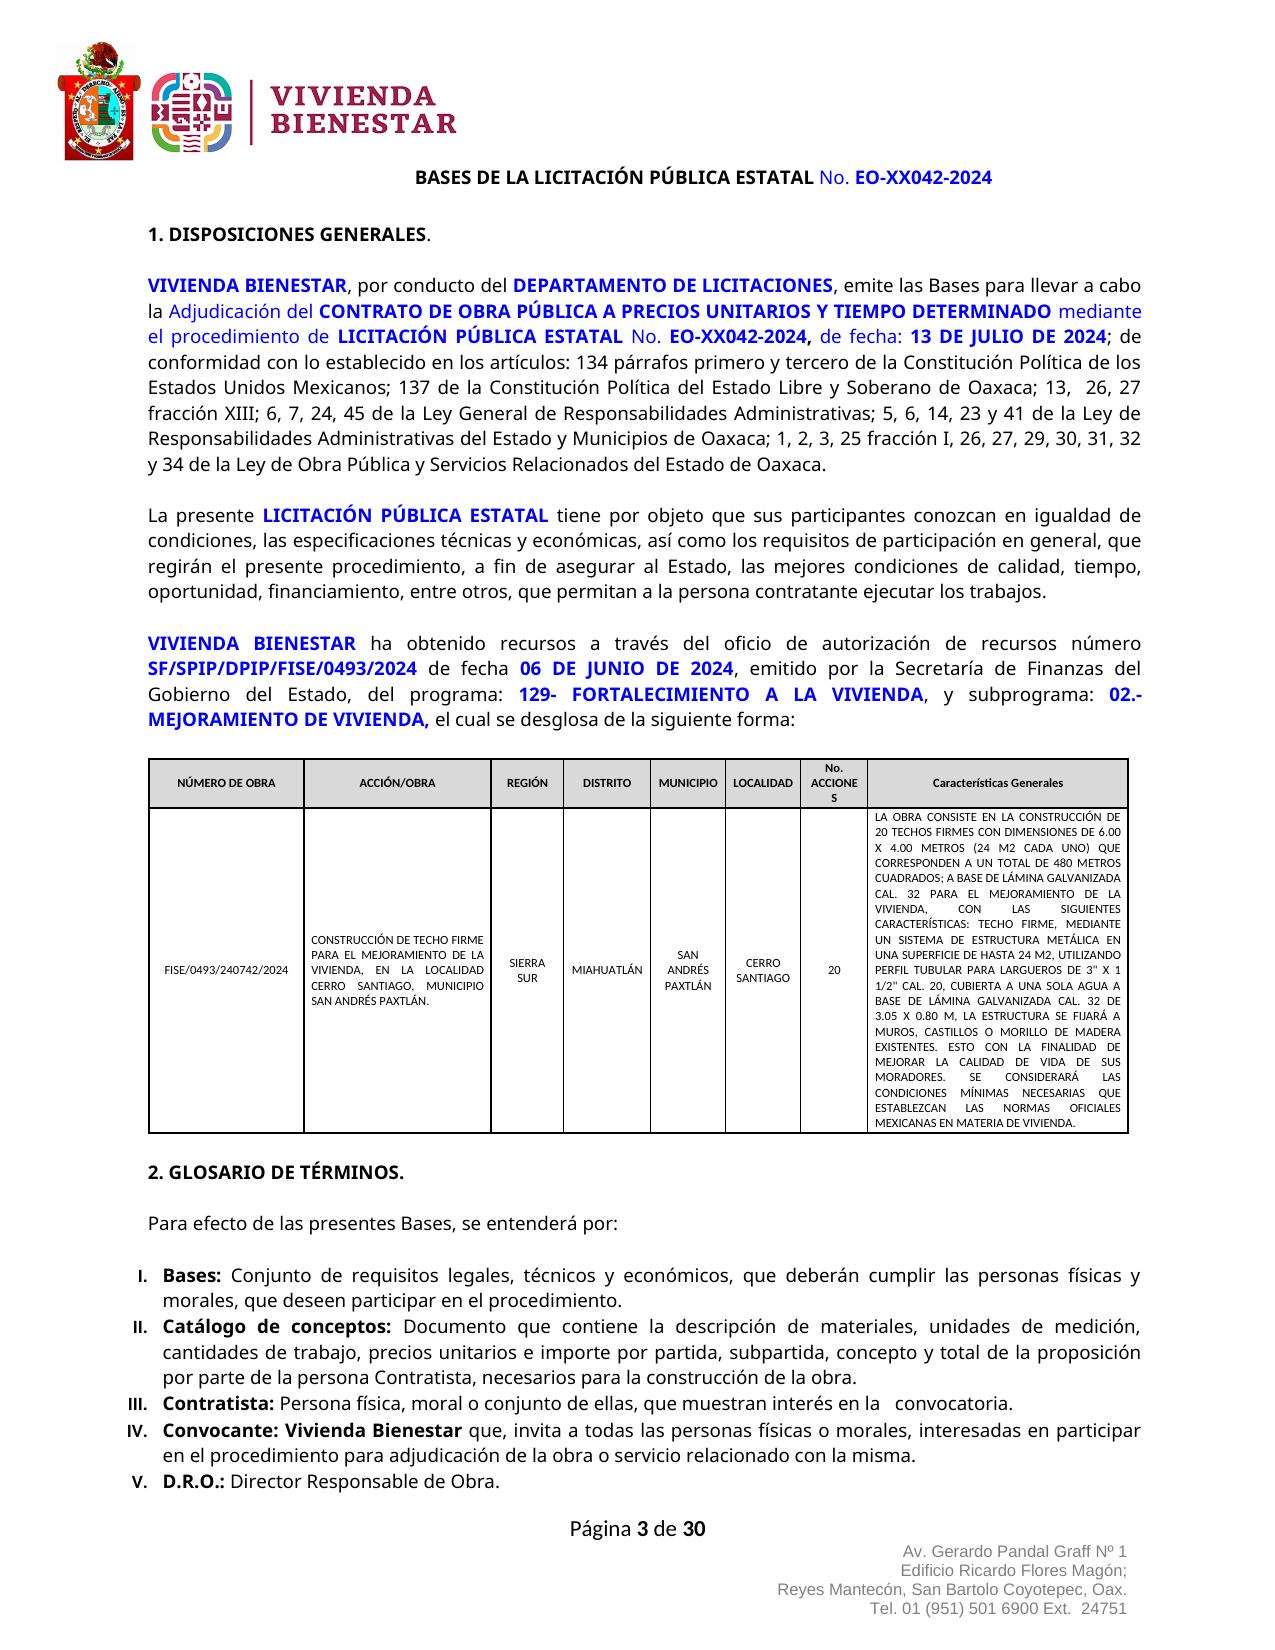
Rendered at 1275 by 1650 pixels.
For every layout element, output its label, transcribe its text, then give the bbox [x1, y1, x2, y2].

text 2. GLOSARIO DE TÉRMINOS. [148, 1159, 1142, 1185]
list Convocante: Vivienda Bienestar que, invita a todas las personas físicas o morales, interesadas en participar en el procedimiento para adjudicación de la obra o servicio relacionado con la misma. [148, 1417, 1142, 1468]
table_header MUNICIPIO [651, 760, 725, 807]
text VIVIENDA BIENESTAR, por conducto del DEPARTAMENTO DE LICITACIONES, emite las Bases para llevar a cabo la Adjudicación del CONTRATO DE OBRA PÚBLICA A PRECIOS UNITARIOS Y TIEMPO DETERMINADO mediante el procedimiento de LICITACIÓN PÚBLICA ESTATAL No. EO-XX042-2024, de fecha: 13 DE JULIO DE 2024; de conformidad con lo establecido en los artículos: 134 párrafos primero y tercero de la Constitución Política de los Estados Unidos Mexicanos; 137 de la Constitución Política del Estado Libre y Soberano de Oaxaca; 13, 26, 27 fracción XIII; 6, 7, 24, 45 de la Ley General de Responsabilidades Administrativas; 5, 6, 14, 23 y 41 de la Ley de Responsabilidades Administrativas del Estado y Municipios de Oaxaca; 1, 2, 3, 25 fracción I, 26, 27, 29, 30, 31, 32 y 34 de la Ley de Obra Pública y Servicios Relacionados del Estado de Oaxaca. [148, 272, 1142, 477]
text VIVIENDA BIENESTAR ha obtenido recursos a través del oficio de autorización de recursos número SF/SPIP/DPIP/FISE/0493/2024 de fecha 06 DE JUNIO DE 2024, emitido por la Secretaría de Finanzas del Gobierno del Estado, del programa: 129- FORTALECIMIENTO A LA VIVIENDA, y subprograma: 02.- MEJORAMIENTO DE VIVIENDA, el cual se desglosa de la siguiente forma: [148, 630, 1142, 732]
table_cell 20 [801, 809, 867, 1132]
table_cell MIAHUATLÁN [564, 809, 650, 1132]
list D.R.O.: Director Responsable de Obra. [148, 1468, 1142, 1494]
list Contratista: Persona física, moral o conjunto de ellas, que muestran interés en la convocatoria. [148, 1391, 1142, 1416]
table_header ACCIÓN/OBRA [305, 760, 490, 807]
table_header DISTRITO [564, 760, 650, 807]
table_cell LA OBRA CONSISTE EN LA CONSTRUCCIÓN DE 20 TECHOS FIRMES CON DIMENSIONES DE 6.00 X 4.00 METROS (24 M2 CADA UNO) QUE CORRESPONDEN A UN TOTAL DE 480 METROS CUADRADOS; A BASE DE LÁMINA GALVANIZADA CAL. 32 PARA EL MEJORAMIENTO DE LA VIVIENDA, CON LAS SIGUIENTES CARACTERÍSTICAS: TECHO FIRME, MEDIANTE UN SISTEMA DE ESTRUCTURA METÁLICA EN UNA SUPERFICIE DE HASTA 24 M2, UTILIZANDO PERFIL TUBULAR PARA LARGUEROS DE 3" X 1 1/2" CAL. 20, CUBIERTA A UNA SOLA AGUA A BASE DE LÁMINA GALVANIZADA CAL. 32 DE 3.05 X 0.80 M, LA ESTRUCTURA SE FIJARÁ A MUROS, CASTILLOS O MORILLO DE MADERA EXISTENTES. ESTO CON LA FINALIDAD DE MEJORAR LA CALIDAD DE VIDA DE SUS MORADORES. SE CONSIDERARÁ LAS CONDICIONES MÍNIMAS NECESARIAS QUE ESTABLEZCAN LAS NORMAS OFICIALES MEXICANAS EN MATERIA DE VIVIENDA. [868, 809, 1127, 1132]
table_header Características Generales [868, 760, 1127, 807]
table_cell FISE/0493/240742/2024 [150, 809, 303, 1132]
table_header No. ACCIONES [801, 760, 867, 807]
table_header REGIÓN [492, 760, 563, 807]
table_cell SAN ANDRÉS PAXTLÁN [651, 809, 725, 1132]
text 1. DISPOSICIONES GENERALES. [148, 221, 1142, 247]
list Catálogo de conceptos: Documento que contiene la descripción de materiales, unidades de medición, cantidades de trabajo, precios unitarios e importe por partida, subpartida, concepto y total de la proposición por parte de la persona Contratista, necesarios para la construcción de la obra. [148, 1313, 1142, 1390]
text Para efecto de las presentes Bases, se entenderá por: [148, 1210, 1142, 1236]
table_cell SIERRA SUR [492, 809, 563, 1132]
picture [55, 41, 143, 163]
list Bases: Conjunto de requisitos legales, técnicos y económicos, que deberán cumplir las personas físicas y morales, que deseen participar en el procedimiento. [148, 1262, 1142, 1313]
table_cell CERRO SANTIAGO [726, 809, 800, 1132]
text La presente LICITACIÓN PÚBLICA ESTATAL tiene por objeto que sus participantes conozcan en igualdad de condiciones, las especificaciones técnicas y económicas, así como los requisitos de participación en general, que regirán el presente procedimiento, a fin de asegurar al Estado, las mejores condiciones de calidad, tiempo, oportunidad, financiamiento, entre otros, que permitan a la persona contratante ejecutar los trabajos. [148, 502, 1142, 604]
table_header LOCALIDAD [726, 760, 800, 807]
table_cell CONSTRUCCIÓN DE TECHO FIRME PARA EL MEJORAMIENTO DE LA VIVIENDA, EN LA LOCALIDAD CERRO SANTIAGO, MUNICIPIO SAN ANDRÉS PAXTLÁN. [305, 809, 490, 1132]
picture [147, 64, 473, 161]
table_header NÚMERO DE OBRA [150, 760, 303, 807]
